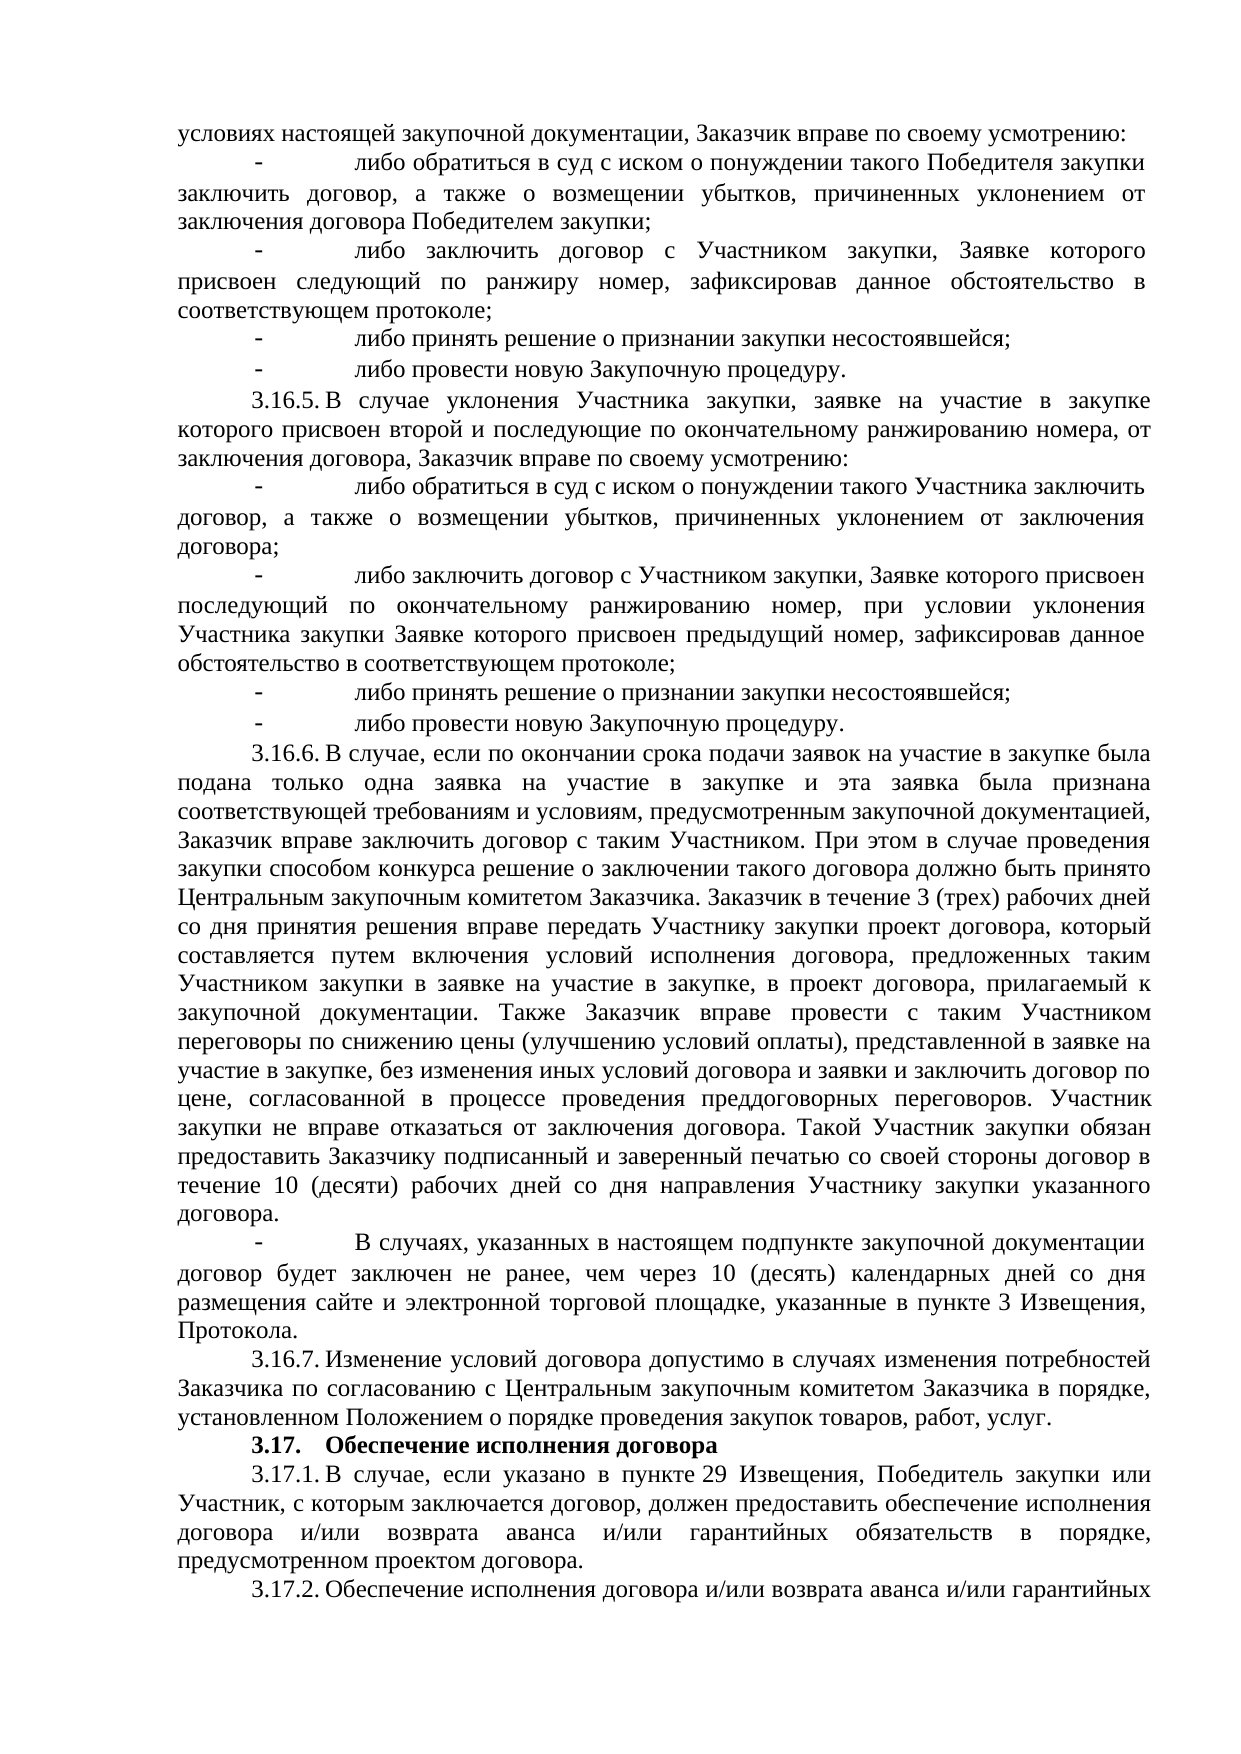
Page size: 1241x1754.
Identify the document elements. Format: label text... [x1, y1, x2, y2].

list В случае, если по окончании срока подачи заявок на участие в закупке была подана только одна заявка на участие в закупке и эта заявка была признана соответствующей требованиям и условиям, предусмотренным закупочной документацией, Заказчик вправе заключить договор с таким Участником. При этом в случае проведения закупки способом конкурса решение о заключении такого договора должно быть принято Центральным закупочным комитетом Заказчика. Заказчик в течение 3 (трех) рабочих дней со дня принятия решения вправе передать Участнику закупки проект договора, который составляется путем включения условий исполнения договора, предложенных таким Участником закупки в заявке на участие в закупке, в проект договора, прилагаемый к закупочной документации. Также Заказчик вправе провести с таким Участником переговоры по снижению цены (улучшению условий оплаты), представленной в заявке на участие в закупке, без изменения иных условий договора и заявки и заключить договор по цене, согласованной в процессе проведения преддоговорных переговоров. Участник закупки не вправе отказаться от заключения договора. Такой Участник закупки обязан предоставить Заказчику подписанный и заверенный печатью со своей стороны договор в течение 10 (десяти) рабочих дней со дня направления Участнику закупки указанного договора. [177, 738, 1152, 1227]
list В случае, если указано в пункте 29 Извещения, Победитель закупки или Участник, с которым заключается договор, должен предоставить обеспечение исполнения договора и/или возврата аванса и/или гарантийных обязательств в порядке, предусмотренном проектом договора. [177, 1459, 1152, 1574]
list либо принять решение о признании закупки несостоявшейся; [177, 323, 1146, 354]
list либо провести новую Закупочную процедуру. [177, 354, 1146, 385]
list либо заключить договор с Участником закупки, Заявке которого присвоен последующий по окончательному ранжированию номер, при условии уклонения Участника закупки Заявке которого присвоен предыдущий номер, зафиксировав данное обстоятельство в соответствующем протоколе; [177, 560, 1146, 677]
list либо провести новую Закупочную процедуру. [177, 708, 1146, 738]
list либо принять решение о признании закупки несостоявшейся; [177, 677, 1146, 708]
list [177, 118, 1152, 147]
list либо обратиться в суд с иском о понуждении такого Участника заключить договор, а также о возмещении убытков, причиненных уклонением от заключения договора; [177, 471, 1146, 560]
list Изменение условий договора допустимо в случаях изменения потребностей Заказчика по согласованию с Центральным закупочным комитетом Заказчика в порядке, установленном Положением о порядке проведения закупок товаров, работ, услуг. [177, 1344, 1152, 1431]
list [177, 1574, 1152, 1603]
list В случае уклонения Участника закупки, заявке на участие в закупке которого присвоен второй и последующие по окончательному ранжированию номера, от заключения договора, Заказчик вправе по своему усмотрению: [177, 385, 1152, 471]
list В случаях, указанных в настоящем подпункте закупочной документации договор будет заключен не ранее, чем через 10 (десять) календарных дней со дня размещения сайте и электронной торговой площадке, указанные в пункте 3 Извещения, Протокола. [177, 1227, 1146, 1344]
list либо заключить договор с Участником закупки, Заявке которого присвоен следующий по ранжиру номер, зафиксировав данное обстоятельство в соответствующем протоколе; [177, 235, 1146, 323]
list либо обратиться в суд с иском о понуждении такого Победителя закупки заключить договор, а также о возмещении убытков, причиненных уклонением от заключения договора Победителем закупки; [177, 147, 1146, 235]
list Обеспечение исполнения договора [177, 1431, 1152, 1459]
